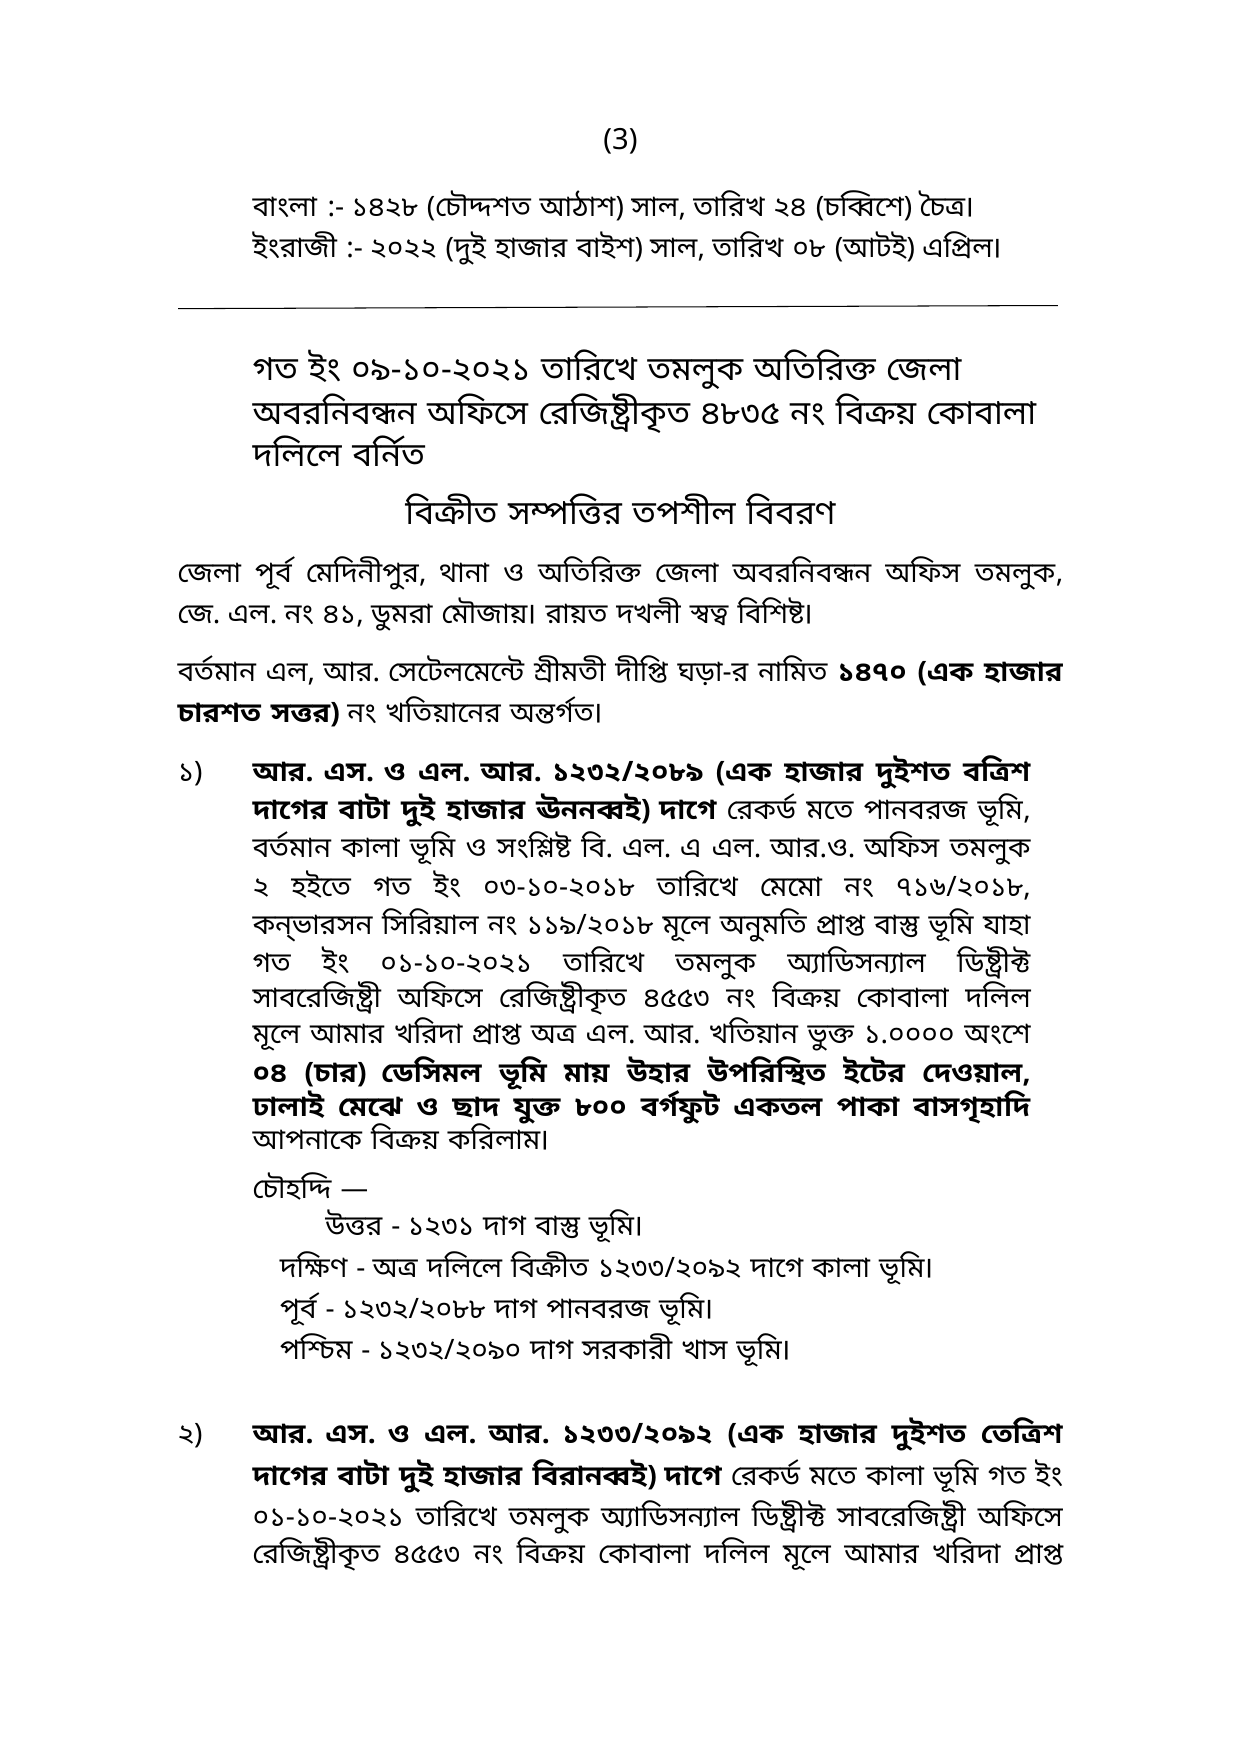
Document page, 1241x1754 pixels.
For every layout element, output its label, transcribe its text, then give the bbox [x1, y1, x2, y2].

text উত্তর - ১২৩১ দাগ বাস্তু ভূমি। [177, 1206, 1063, 1244]
text ১) আর. এস. ও এল. আর. ১২৩২/২০৮৯ (এক হাজার দুইশত বত্রিশ দাগের বাটা দুই হাজার ঊননব্বই) দাগে রেকর্ড মতে পানবরজ ভূমি, বর্তমান কালা ভূমি ও সংশ্লিষ্ট বি. এল. এ এল. আর.ও. অফিস তমলুক ২ হইতে গত ইং ০৩-১০-২০১৮ তারিখে মেমো নং ৭১৬/২০১৮, কন্‌ভারসন সিরিয়াল নং ১১৯/২০১৮ মূলে অনুমতি প্রাপ্ত বাস্তু ভূমি যাহা গত ইং ০১-১০-২০২১ তারিখে তমলুক অ্যাডিসন্যাল ডিষ্ট্ৰীক্ট সাবরেজিষ্ট্রী অফিসে রেজিষ্ট্রীকৃত ৪৫৫৩ নং বিক্রয় কোবালা দলিল মূলে আমার খরিদা প্রাপ্ত অত্র এল. আর. খতিয়ান ভুক্ত ১.০০০০ অংশে ০৪ (চার) ডেসিমল ভূমি মায় উহার উপরিস্থিত ইটের দেওয়াল, ঢালাই মেঝে ও ছাদ যুক্ত ৮০০ বর্গফুট একতল পাকা বাসগৃহাদি আপনাকে বিক্রয় করিলাম। [177, 751, 1031, 1156]
text দক্ষিণ - অত্র দলিলে বিক্রীত ১২৩৩/২০৯২ দাগে কালা ভূমি। [177, 1247, 1063, 1285]
text পূর্ব - ১২৩২/২০৮৮ দাগ পানবরজ ভূমি। [177, 1288, 1063, 1327]
text জেলা পূর্ব মেদিনীপুর, থানা ও অতিরিক্ত জেলা অবরনিবন্ধন অফিস তমলুক, জে. এল. নং ৪১, ডুমরা মৌজায়। রায়ত দখলী স্বত্ব বিশিষ্ট। [177, 552, 1063, 632]
text বর্তমান এল, আর. সেটেলমেন্টে শ্ৰীমতী দীপ্তি ঘড়া-র নামিত ১৪৭০ (এক হাজার চারশত সত্তর) নং খতিয়ানের অন্তর্গত। [177, 651, 1063, 731]
text বাংলা :- ১৪২৮ (চৌদ্দশত আঠাশ) সাল, তারিখ ২৪ (চব্বিশে) চৈত্র। [252, 186, 1100, 224]
text পশ্চিম - ১২৩২/২০৯০ দাগ সরকারী খাস ভূমি। [177, 1329, 1063, 1368]
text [177, 1414, 1063, 1570]
text গত ইং ০৯-১০-২০২১ তারিখে তমলুক অতিরিক্ত জেলা অবরনিবন্ধন অফিসে রেজিষ্ট্রীকৃত ৪৮৩৫ নং বিক্রয় কোবালা দলিলে বর্নিত [252, 345, 1063, 474]
text চৌহদ্দি — [252, 1172, 1031, 1206]
text বিক্রীত সম্পত্তির তপশীল বিবরণ [177, 493, 1063, 532]
text ইংরাজী :- ২০২২ (দুই হাজার বাইশ) সাল, তারিখ ০৮ (আটই) এপ্রিল। [177, 227, 1063, 266]
